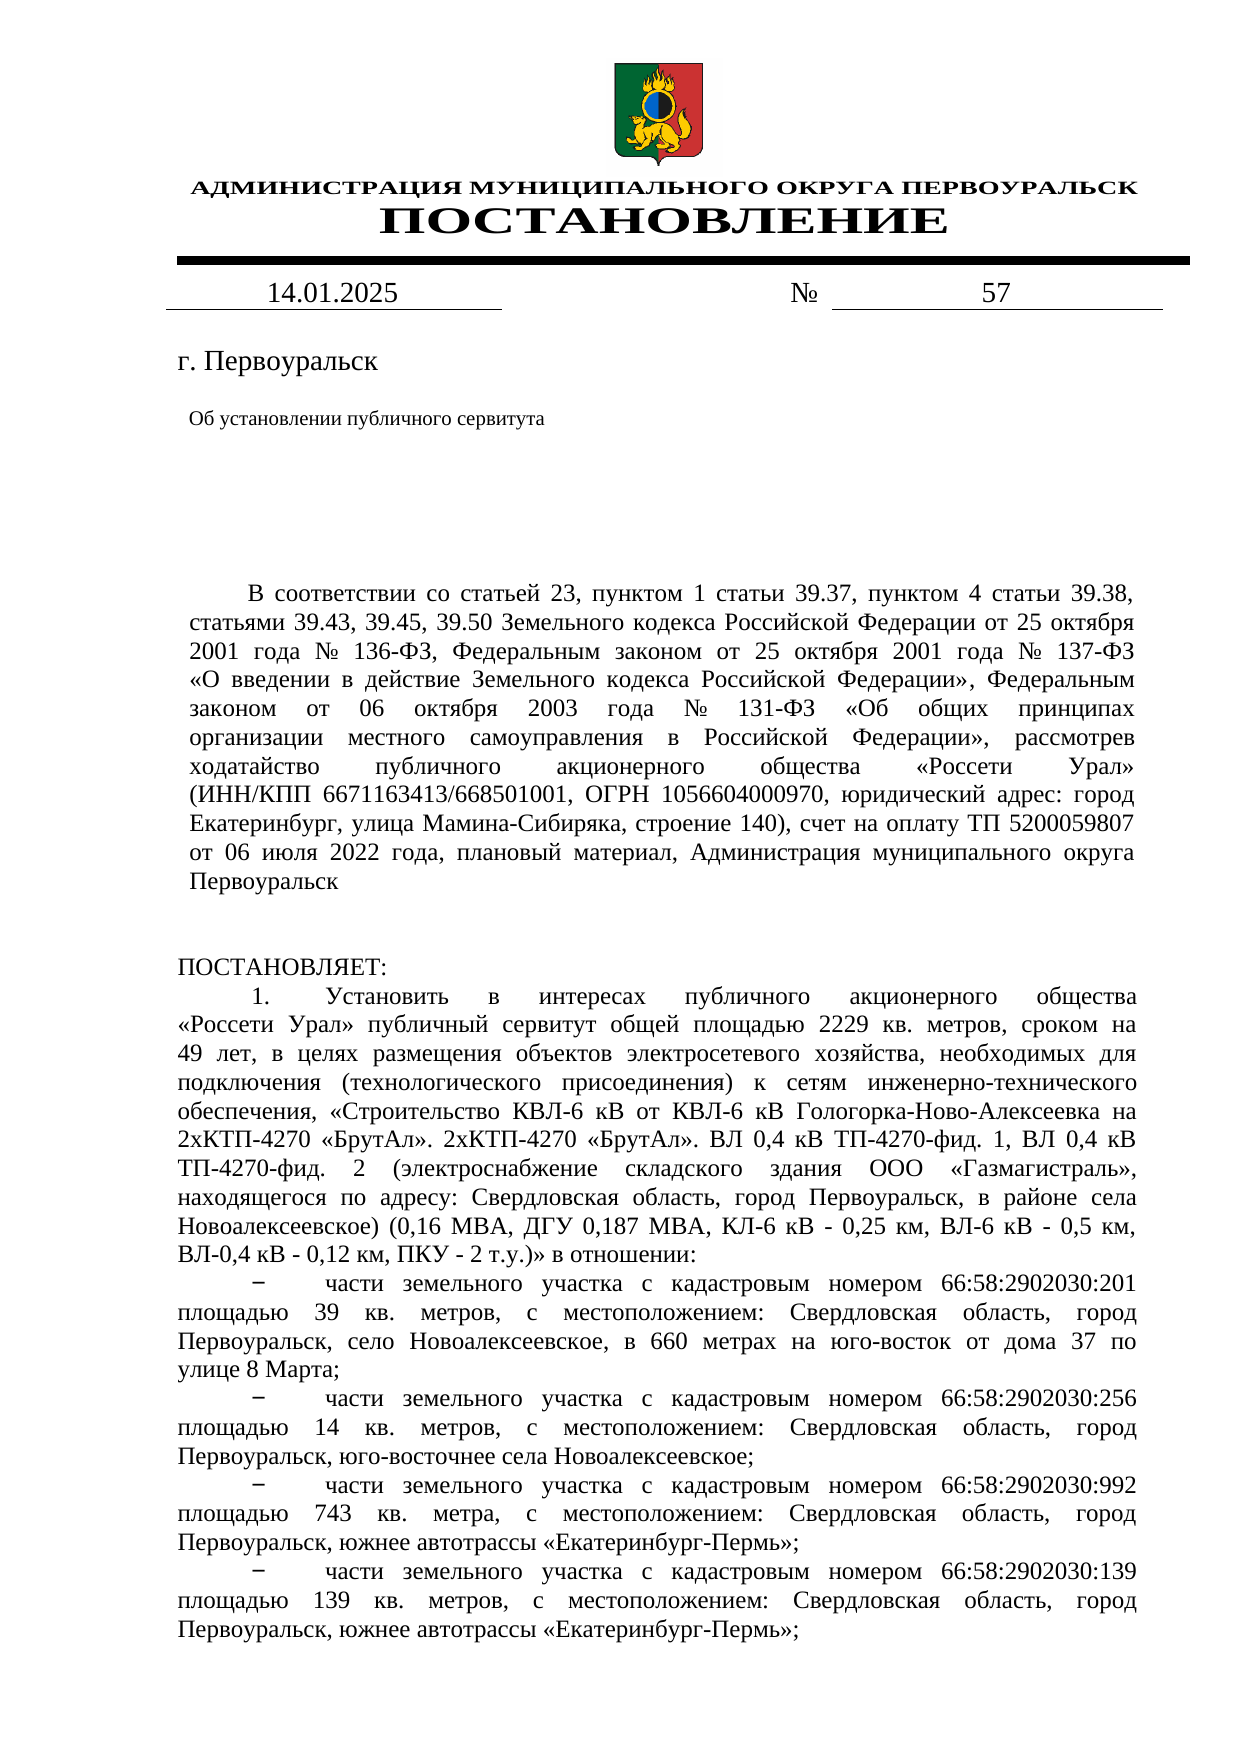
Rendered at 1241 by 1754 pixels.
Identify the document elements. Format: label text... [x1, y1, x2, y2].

table_header Об установлении публичного сервитута [177, 406, 623, 463]
text АДМИНИСТРАЦИЯ МУНИЦИПАЛЬНОГО ОКРУГА ПЕРВОУРАЛЬСК [177, 177, 1152, 199]
table_header 14.01.2025 [166, 264, 502, 309]
picture [606, 58, 723, 177]
table_header 57 [832, 265, 1163, 309]
table_header № [502, 265, 832, 309]
text г. Первоуральск [177, 343, 1148, 377]
text ПОСТАНОВЛЕНИЕ [177, 199, 1152, 242]
table_header В соответствии со статьей 23, пунктом 1 статьи 39.37, пунктом 4 статьи 39.38, статьями 39.43, 39.45, 39.50 Земельного кодекса Российской Федерации от 25 октября 2001 года № 136-ФЗ, Федеральным законом от 25 октября 2001 года № 137-ФЗ «О введении в действие Земельного кодекса Российской Федерации», Федеральным законом от 06 октября 2003 года № 131-ФЗ «Об общих принципах организации местного самоуправления в Российской Федерации», рассмотрев ходатайство публичного акционерного общества «Россети Урал» (ИНН/КПП 6671163413/668501001, ОГРН 1056604000970, юридический адрес: город Екатеринбург, улица Мамина-Сибиряка, строение 140), счет на оплату ТП 5200059807 от 06 июля 2022 года, плановый материал, Администрация муниципального округа Первоуральск [178, 578, 1155, 894]
text ПОСТАНОВЛЯЕТ: [177, 952, 1152, 981]
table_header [166, 981, 1155, 1642]
